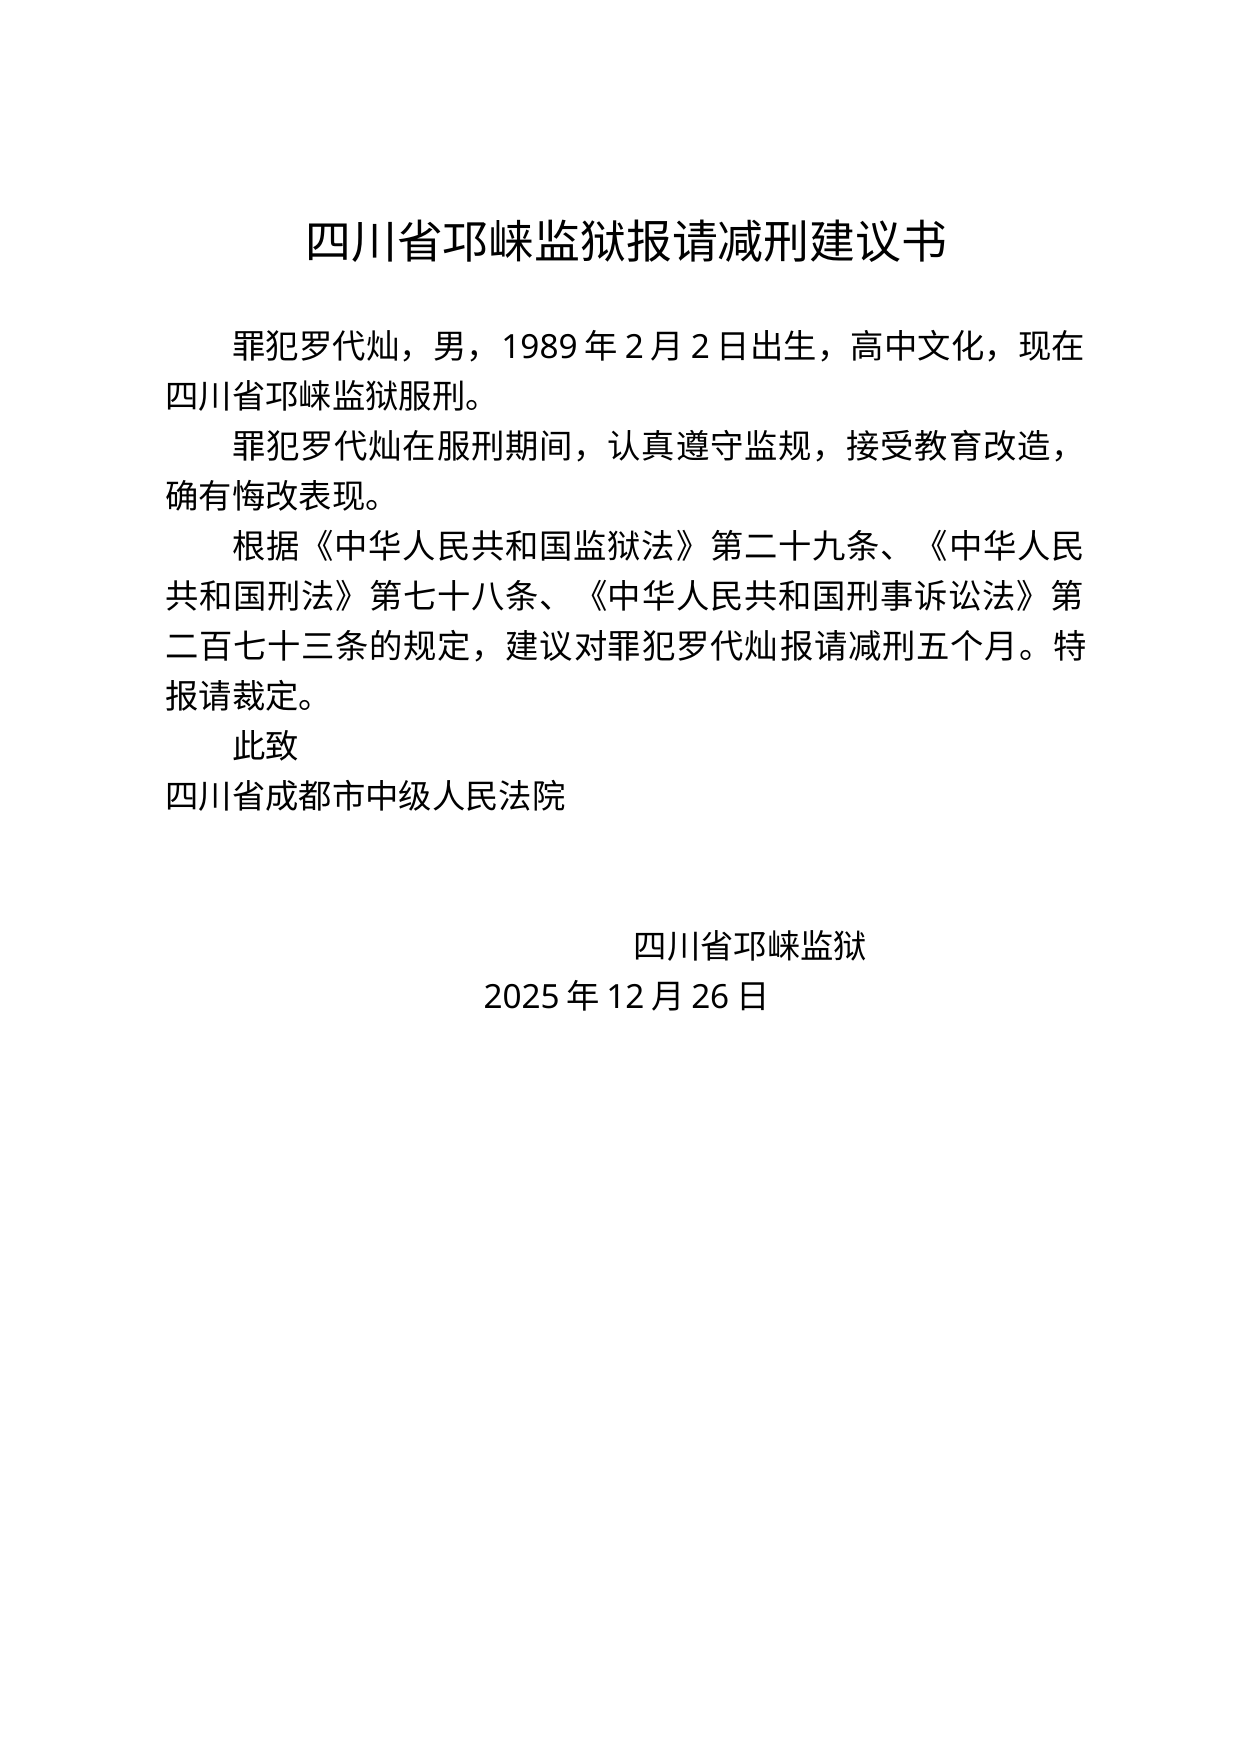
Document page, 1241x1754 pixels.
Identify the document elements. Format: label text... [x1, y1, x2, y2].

text 四川省成都市中级人民法院 [165, 768, 1087, 818]
text 四川省邛崃监狱 [165, 918, 1087, 968]
text 根据《中华人民共和国监狱法》第二十九条、《中华人民共和国刑法》第七十八条、《中华人民共和国刑事诉讼法》第二百七十三条的规定，建议对罪犯罗代灿报请减刑五个月。特报请裁定。 [165, 518, 1087, 718]
text 2025年12月26日 [165, 968, 1087, 1018]
text 四川省邛崃监狱报请减刑建议书 [165, 218, 1087, 268]
text 此致 [165, 718, 1087, 768]
text 罪犯罗代灿在服刑期间，认真遵守监规，接受教育改造，确有悔改表现。 [165, 418, 1087, 518]
text 罪犯罗代灿，男，1989年2月2日出生，高中文化，现在四川省邛崃监狱服刑。 [165, 318, 1087, 418]
